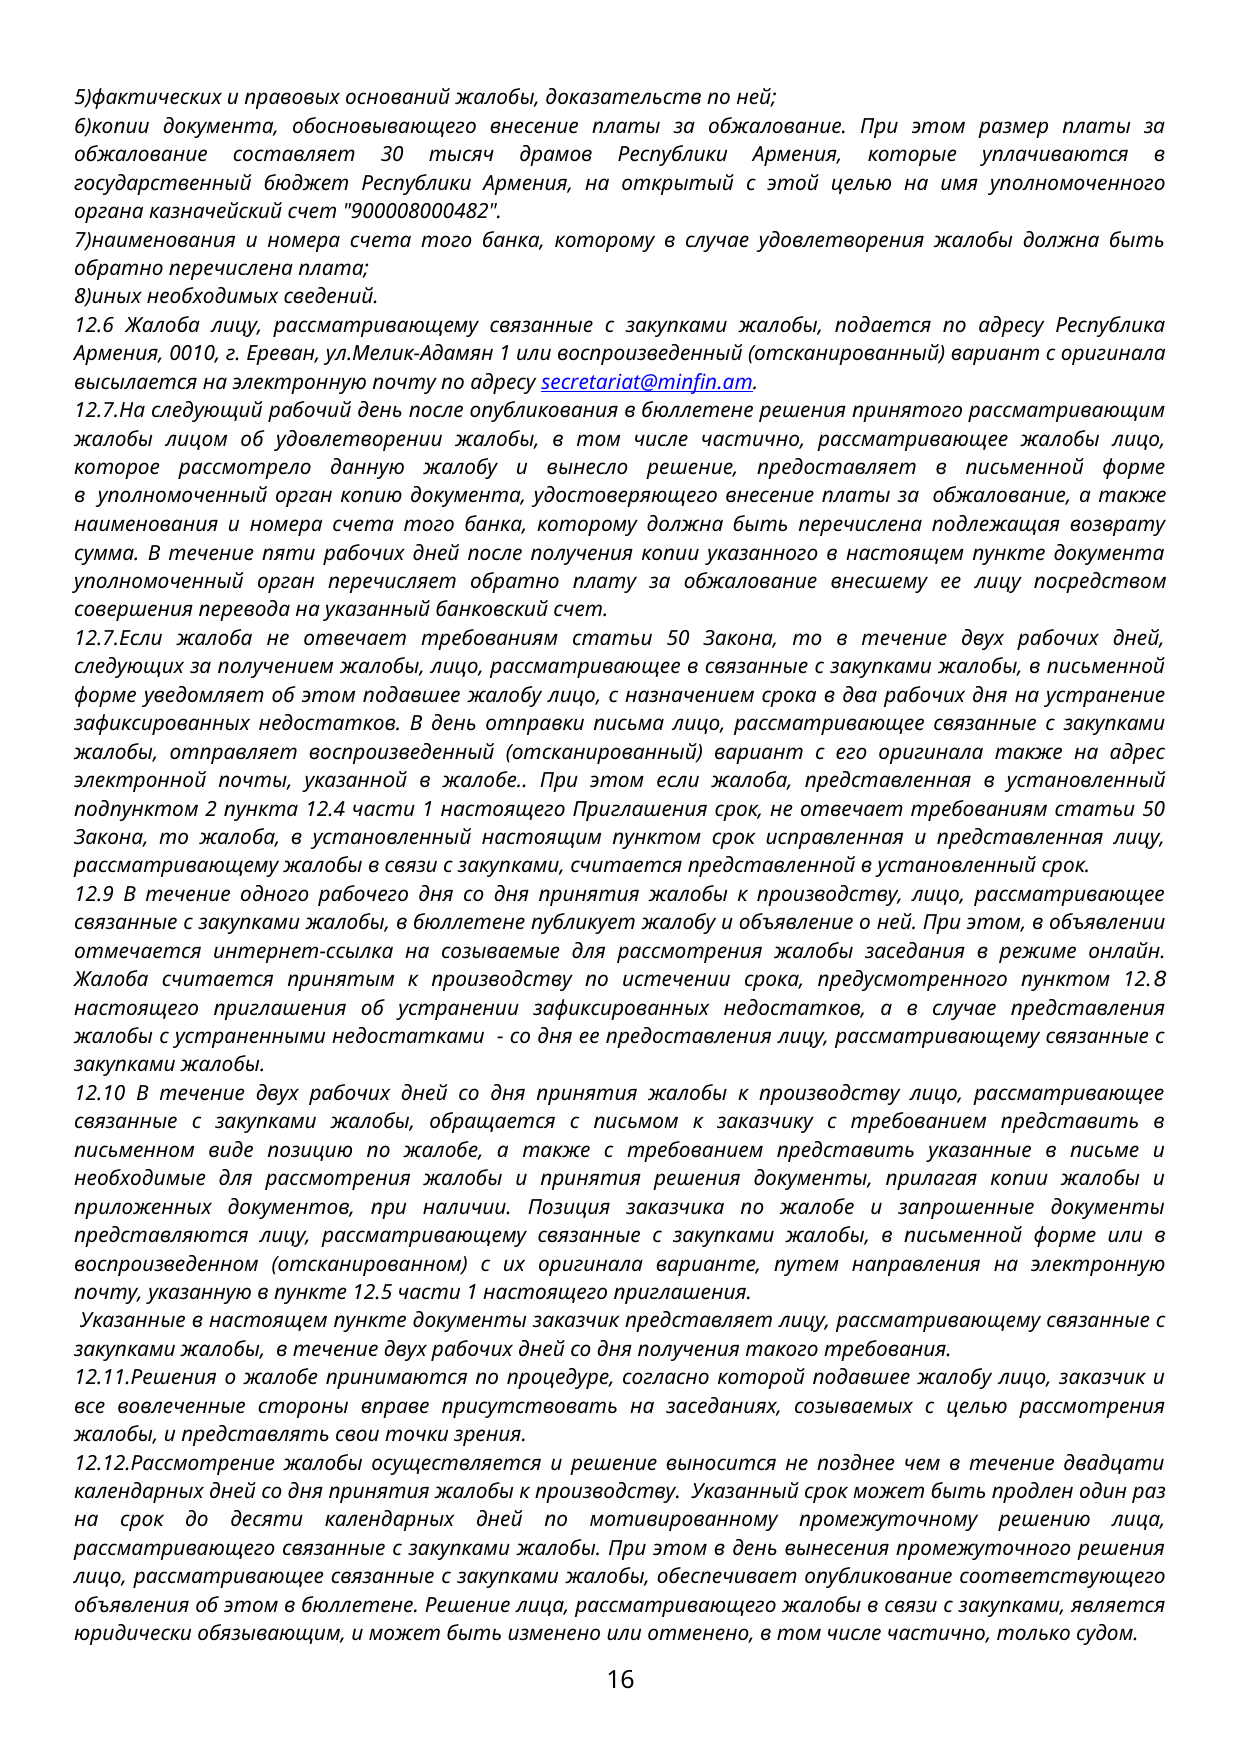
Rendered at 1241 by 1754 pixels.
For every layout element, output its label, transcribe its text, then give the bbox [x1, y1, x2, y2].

text 7)наименования и номера счета того банка, которому в случае удовлетворения жалобы должна быть обратно перечислена плата; [74, 225, 1167, 282]
text Указанные в настоящем пункте документы заказчик представляет лицу, рассматривающему связанные с закупками жалобы, в течение двух рабочих дней со дня получения такого требования. [74, 1306, 1167, 1362]
text 12.12.Рассмотрение жалобы осуществляется и решение выносится не позднее чем в течение двадцати календарных дней со дня принятия жалобы к производству. Указанный срок может быть продлен один раз на срок до десяти календарных дней по мотивированному промежуточному решению лица, рассматривающего связанные с закупками жалобы. При этом в день вынесения промежуточного решения лицо, рассматривающее связанные с закупками жалобы, обеспечивает опубликование соответствующего объявления об этом в бюллетене. Решение лица, рассматривающего жалобы в связи с закупками, является юридически обязывающим, и может быть изменено или отменено, в том числе частично, только судом. [74, 1448, 1167, 1647]
text 12.11.Решения о жалобе принимаются по процедуре, согласно которой подавшее жалобу лицо, заказчик и все вовлеченные стороны вправе присутствовать на заседаниях, созываемых с целью рассмотрения жалобы, и представлять свои точки зрения. [74, 1362, 1167, 1448]
text 12.7.На следующий рабочий день после опубликования в бюллетене решения принятого рассматривающим жалобы лицом об удовлетворении жалобы, в том числе частично, рассматривающее жалобы лицо, которое рассмотрело данную жалобу и вынесло решение, предоставляет в письменной форме в уполномоченный орган копию документа, удостоверяющего внесение платы за обжалование, а также наименования и номера счета того банка, которому должна быть перечислена подлежащая возврату сумма. В течение пяти рабочих дней после получения копии указанного в настоящем пункте документа уполномоченный орган перечисляет обратно плату за обжалование внесшему ее лицу посредством совершения перевода на указанный банковский счет. [74, 395, 1167, 623]
text 5)фактических и правовых оснований жалобы, доказательств по ней; [74, 82, 1167, 111]
text 8)иных необходимых сведений. [74, 282, 1167, 310]
text 12.9 В течение одного рабочего дня со дня принятия жалобы к производству, лицо, рассматривающее связанные с закупками жалобы, в бюллетене публикует жалобу и объявление о ней. При этом, в объявлении отмечается интернет-ссылка на созываемые для рассмотрения жалобы заседания в режиме онлайн. Жалоба считается принятым к производству по истечении срока, предусмотренного пунктом 12.8 настоящего приглашения об устранении зафиксированных недостатков, а в случае представления жалобы с устраненными недостатками - со дня ее предоставления лицу, рассматривающему связанные с закупками жалобы. [74, 879, 1167, 1078]
text 6)копии документа, обосновывающего внесение платы за обжалование. При этом размер платы за обжалование составляет 30 тысяч драмов Республики Армения, которые уплачиваются в государственный бюджет Республики Армения, на открытый с этой целью на имя уполномоченного органа казначейский счет "900008000482". [74, 111, 1167, 225]
text 12.6 Жалоба лицу, рассматривающему связанные с закупками жалобы, подается по адресу Республика Армения, 0010, г. Ереван, ул.Мелик-Адамян 1 или воспроизведенный (отсканированный) вариант с оригинала высылается на электронную почту по адресу secretariat@minfin.am. [74, 310, 1167, 395]
text 12.7.Если жалоба не отвечает требованиям статьи 50 Закона, то в течение двух рабочих дней, следующих за получением жалобы, лицо, рассматривающее в связанные с закупками жалобы, в письменной форме уведомляет об этом подавшее жалобу лицо, с назначением срока в два рабочих дня на устранение зафиксированных недостатков. В день отправки письма лицо, рассматривающее связанные с закупками жалобы, отправляет воспроизведенный (отсканированный) вариант с его оригинала также на адрес электронной почты, указаннօй в жалобе.. При этом если жалоба, представленная в установленный подпунктом 2 пункта 12.4 части 1 настоящего Приглашения срок, не отвечает требованиям статьи 50 Закона, то жалоба, в установленный настоящим пунктом срок исправленная и представленная лицу, рассматривающему жалобы в связи с закупками, считается представленной в установленный срок. [74, 623, 1167, 879]
text 12.10 В течение двух рабочих дней со дня принятия жалобы к производству лицо, рассматривающее связанные с закупками жалобы, обращается с письмом к заказчику с требованием представить в письменном виде позицию по жалобе, а также с требованием представить указанные в письме и необходимые для рассмотрения жалобы и принятия решения документы, прилагая копии жалобы и приложенных документов, при наличии. Позиция заказчика по жалобе и запрошенные документы представляются лицу, рассматривающему связанные с закупками жалобы, в письменной форме или в воспроизведенном (отсканированном) с их оригинала варианте, путем направления на электронную почту, указанную в пункте 12.5 части 1 настоящего приглашения. [74, 1078, 1167, 1306]
